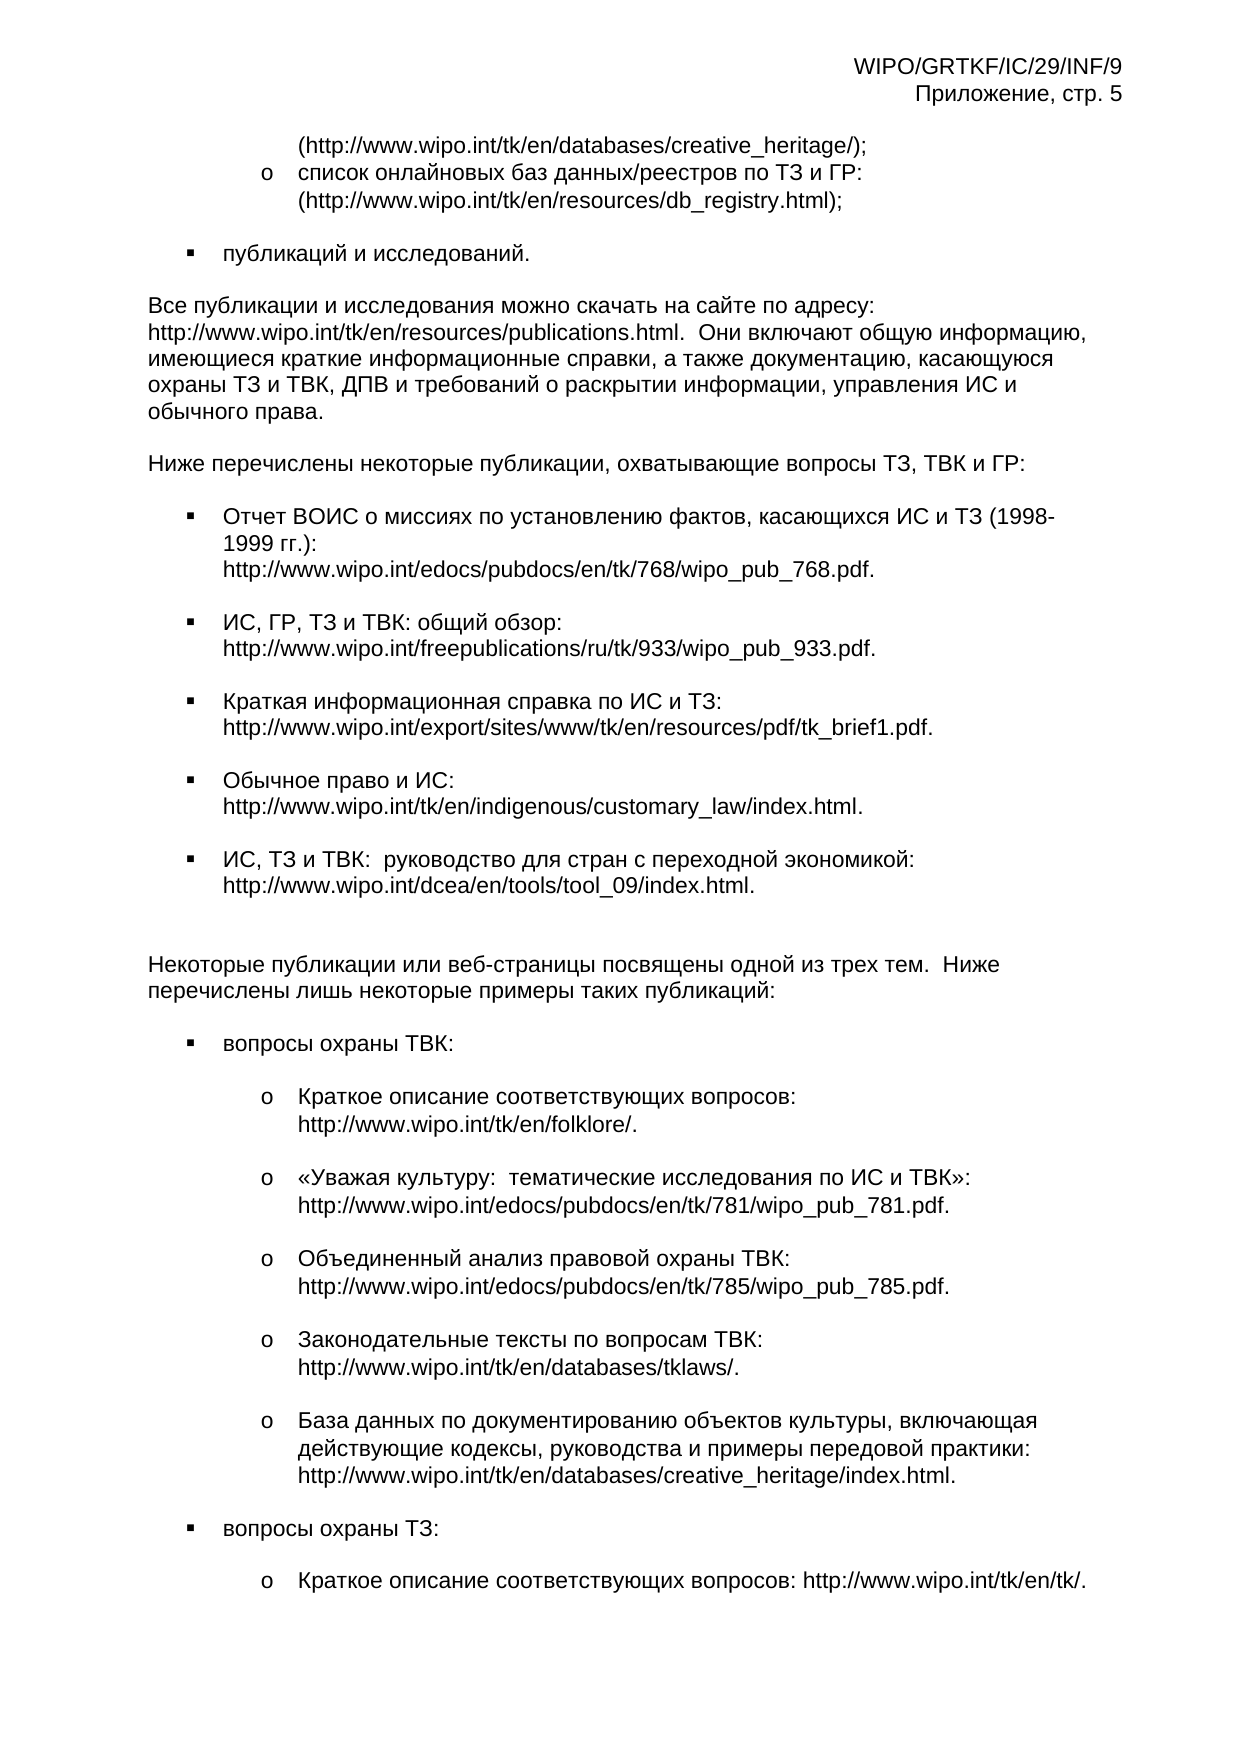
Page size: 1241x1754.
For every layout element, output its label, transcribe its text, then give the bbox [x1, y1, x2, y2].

list ИС, ТЗ и ТВК: руководство для стран с переходной экономикой: [185, 846, 1122, 872]
text http://www.wipo.int/edocs/pubdocs/en/tk/768/wipo_pub_768.pdf. [223, 556, 1122, 582]
text (http://www.wipo.int/tk/en/resources/db_registry.html); [298, 187, 1122, 213]
text http://www.wipo.int/edocs/pubdocs/en/tk/785/wipo_pub_785.pdf. [298, 1273, 1122, 1300]
list Краткое описание соответствующих вопросов: http://www.wipo.int/tk/en/folklore/. [260, 1083, 1122, 1138]
list Краткое описание соответствующих вопросов: http://www.wipo.int/tk/en/tk/. [260, 1567, 1122, 1596]
text Ниже перечислены некоторые публикации, охватывающие вопросы ТЗ, ТВК и ГР: [148, 450, 1122, 477]
list Отчет ВОИС о миссиях по установлению фактов, касающихся ИС и ТЗ (1998-1999 гг.): [185, 503, 1122, 556]
text http://www.wipo.int/tk/en/indigenous/customary_law/index.html. [223, 793, 1122, 819]
list Объединенный анализ правовой охраны ТВК: [260, 1245, 1122, 1273]
list вопросы охраны ТЗ: [185, 1514, 1122, 1541]
text http://www.wipo.int/tk/en/databases/tklaws/. [298, 1354, 1122, 1381]
text Некоторые публикации или веб-страницы посвящены одной из трех тем. Ниже перечислены лишь некоторые примеры таких публикаций: [148, 951, 1122, 1004]
text http://www.wipo.int/freepublications/ru/tk/933/wipo_pub_933.pdf. [223, 635, 1122, 661]
list публикаций и исследований. [185, 239, 1122, 266]
text http://www.wipo.int/tk/en/databases/creative_heritage/index.html. [298, 1462, 1122, 1488]
list Краткая информационная справка по ИС и ТЗ: http://www.wipo.int/export/sites/www/tk/en/resources/pdf/tk_brief1.pdf. [185, 688, 1122, 740]
list Обычное право и ИС: [185, 767, 1122, 793]
text (http://www.wipo.int/tk/en/databases/creative_heritage/); [298, 132, 1122, 158]
list Законодательные тексты по вопросам ТВК: [260, 1326, 1122, 1354]
text http://www.wipo.int/dcea/en/tools/tool_09/index.html. [223, 872, 1122, 898]
list База данных по документированию объектов культуры, включающая действующие кодексы, руководства и примеры передовой практики: [260, 1407, 1122, 1462]
list список онлайновых баз данных/реестров по ТЗ и ГР: [260, 158, 1122, 187]
list «Уважая культуру: тематические исследования по ИС и ТВК»: [260, 1164, 1122, 1192]
list вопросы охраны ТВК: [185, 1030, 1122, 1057]
text Все публикации и исследования можно скачать на сайте по адресу: http://www.wipo.int/tk/en/resources/publications.html. Они включают общую информацию, имеющиеся краткие информационные справки, а также документацию, касающуюся охраны ТЗ и ТВК, ДПВ и требований о раскрытии информации, управления ИС и обычного права. [148, 292, 1122, 424]
list ИС, ГР, ТЗ и ТВК: общий обзор: [185, 608, 1122, 635]
text http://www.wipo.int/edocs/pubdocs/en/tk/781/wipo_pub_781.pdf. [298, 1192, 1122, 1219]
